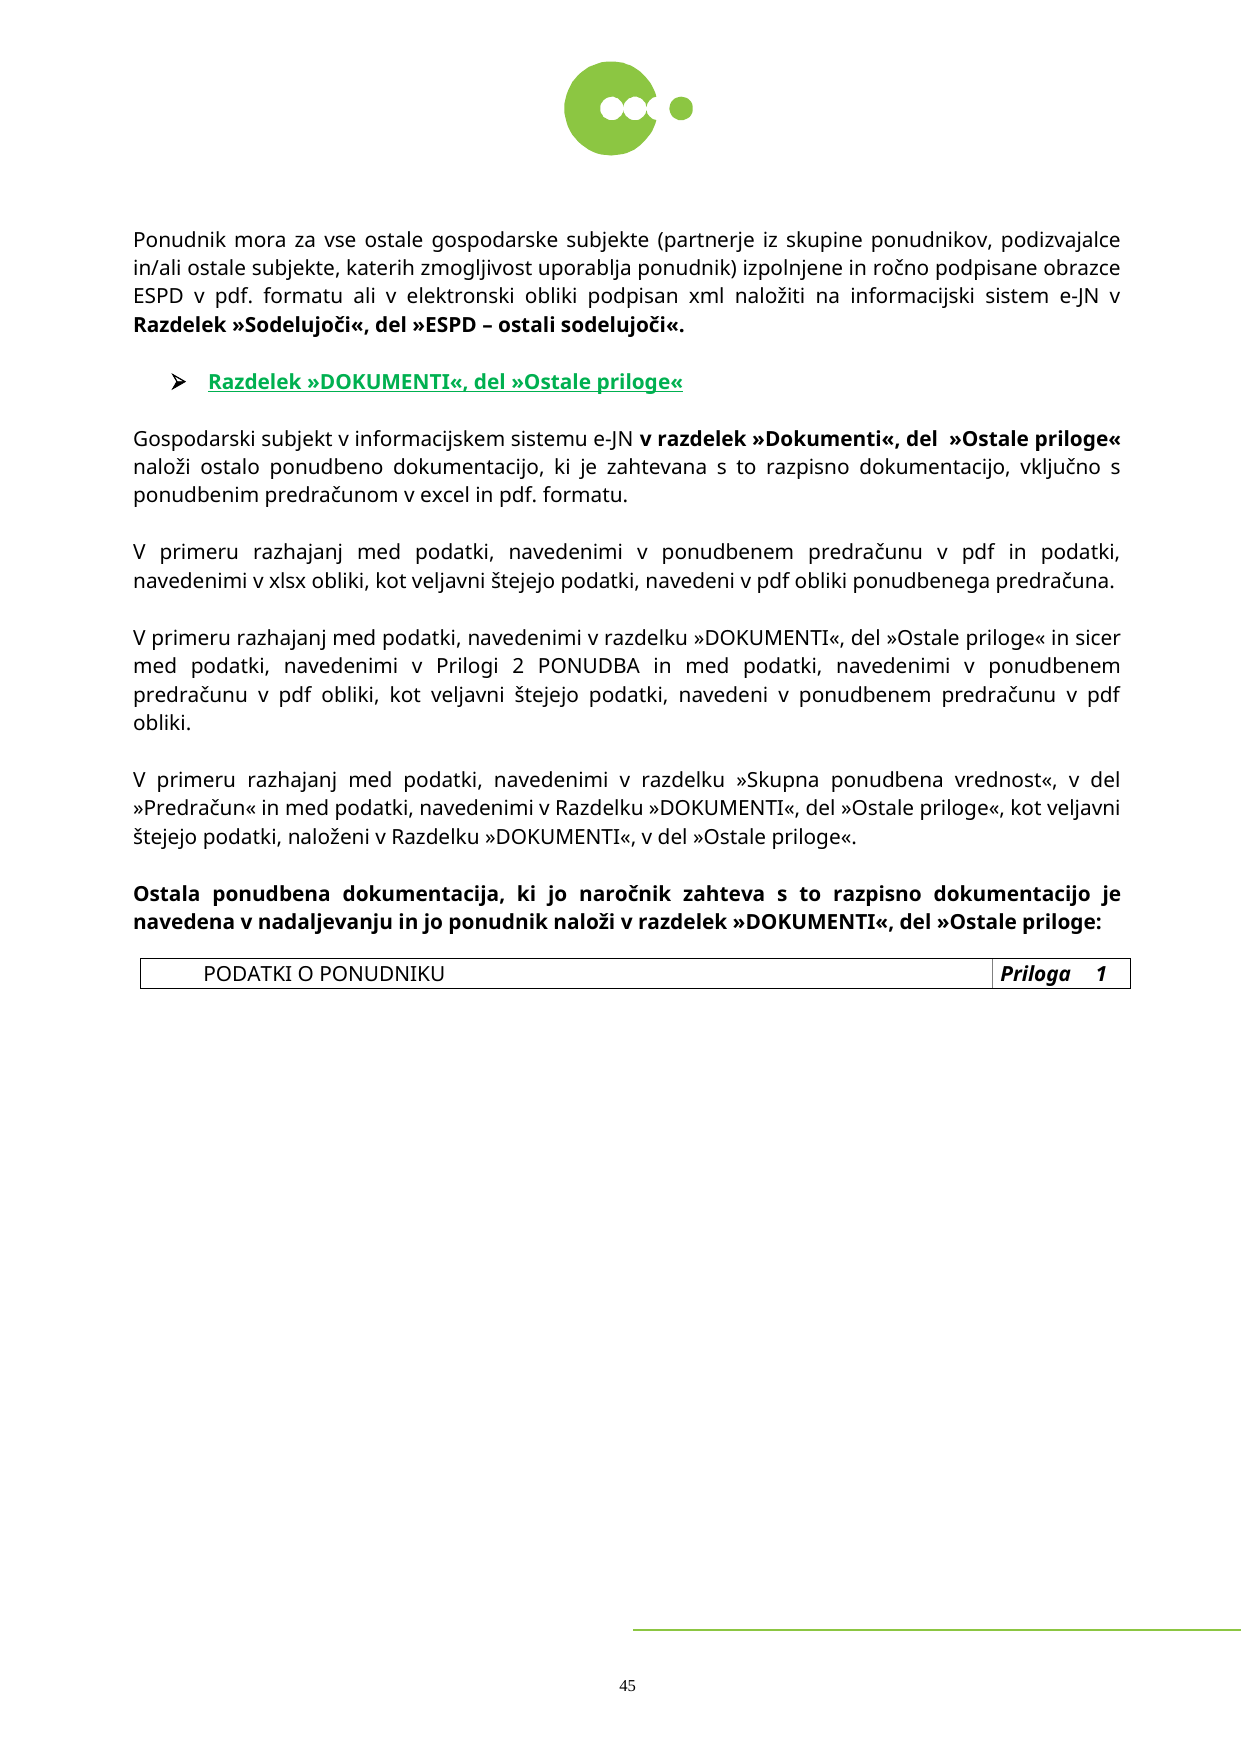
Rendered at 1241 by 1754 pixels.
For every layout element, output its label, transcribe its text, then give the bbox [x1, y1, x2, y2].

text V primeru razhajanj med podatki, navedenimi v razdelku »Skupna ponudbena vrednost«, v del »Predračun« in med podatki, navedenimi v Razdelku »DOKUMENTI«, del »Ostale priloge«, kot veljavni štejejo podatki, naloženi v Razdelku »DOKUMENTI«, v del »Ostale priloge«. [133, 765, 1122, 850]
table_header 1 [1088, 959, 1130, 988]
text V primeru razhajanj med podatki, navedenimi v ponudbenem predračunu v pdf in podatki, navedenimi v xlsx obliki, kot veljavni štejejo podatki, navedeni v pdf obliki ponudbenega predračuna. [133, 537, 1122, 594]
text Ponudnik mora za vse ostale gospodarske subjekte (partnerje iz skupine ponudnikov, podizvajalce in/ali ostale subjekte, katerih zmogljivost uporablja ponudnik) izpolnjene in ročno podpisane obrazce ESPD v pdf. formatu ali v elektronski obliki podpisan xml naložiti na informacijski sistem e-JN v Razdelek »Sodelujoči«, del »ESPD – ostali sodelujoči«. [133, 225, 1122, 338]
text V primeru razhajanj med podatki, navedenimi v razdelku »DOKUMENTI«, del »Ostale priloge« in sicer med podatki, navedenimi v Prilogi 2 PONUDBA in med podatki, navedenimi v ponudbenem predračunu v pdf obliki, kot veljavni štejejo podatki, navedeni v ponudbenem predračunu v pdf obliki. [133, 623, 1122, 737]
text Gospodarski subjekt v informacijskem sistemu e-JN v razdelek »Dokumenti«, del »Ostale priloge« naloži ostalo ponudbeno dokumentacijo, ki je zahtevana s to razpisno dokumentacijo, vključno s ponudbenim predračunom v excel in pdf. formatu. [133, 424, 1122, 509]
table_header Priloga [993, 959, 1088, 988]
text Ostala ponudbena dokumentacija, ki jo naročnik zahteva s to razpisno dokumentacijo je navedena v nadaljevanju in jo ponudnik naloži v razdelek »DOKUMENTI«, del »Ostale priloge: [133, 879, 1122, 936]
table_header [141, 959, 196, 988]
list Razdelek »DOKUMENTI«, del »Ostale priloge« [170, 367, 1122, 395]
table_header PODATKI O PONUDNIKU [196, 959, 992, 988]
